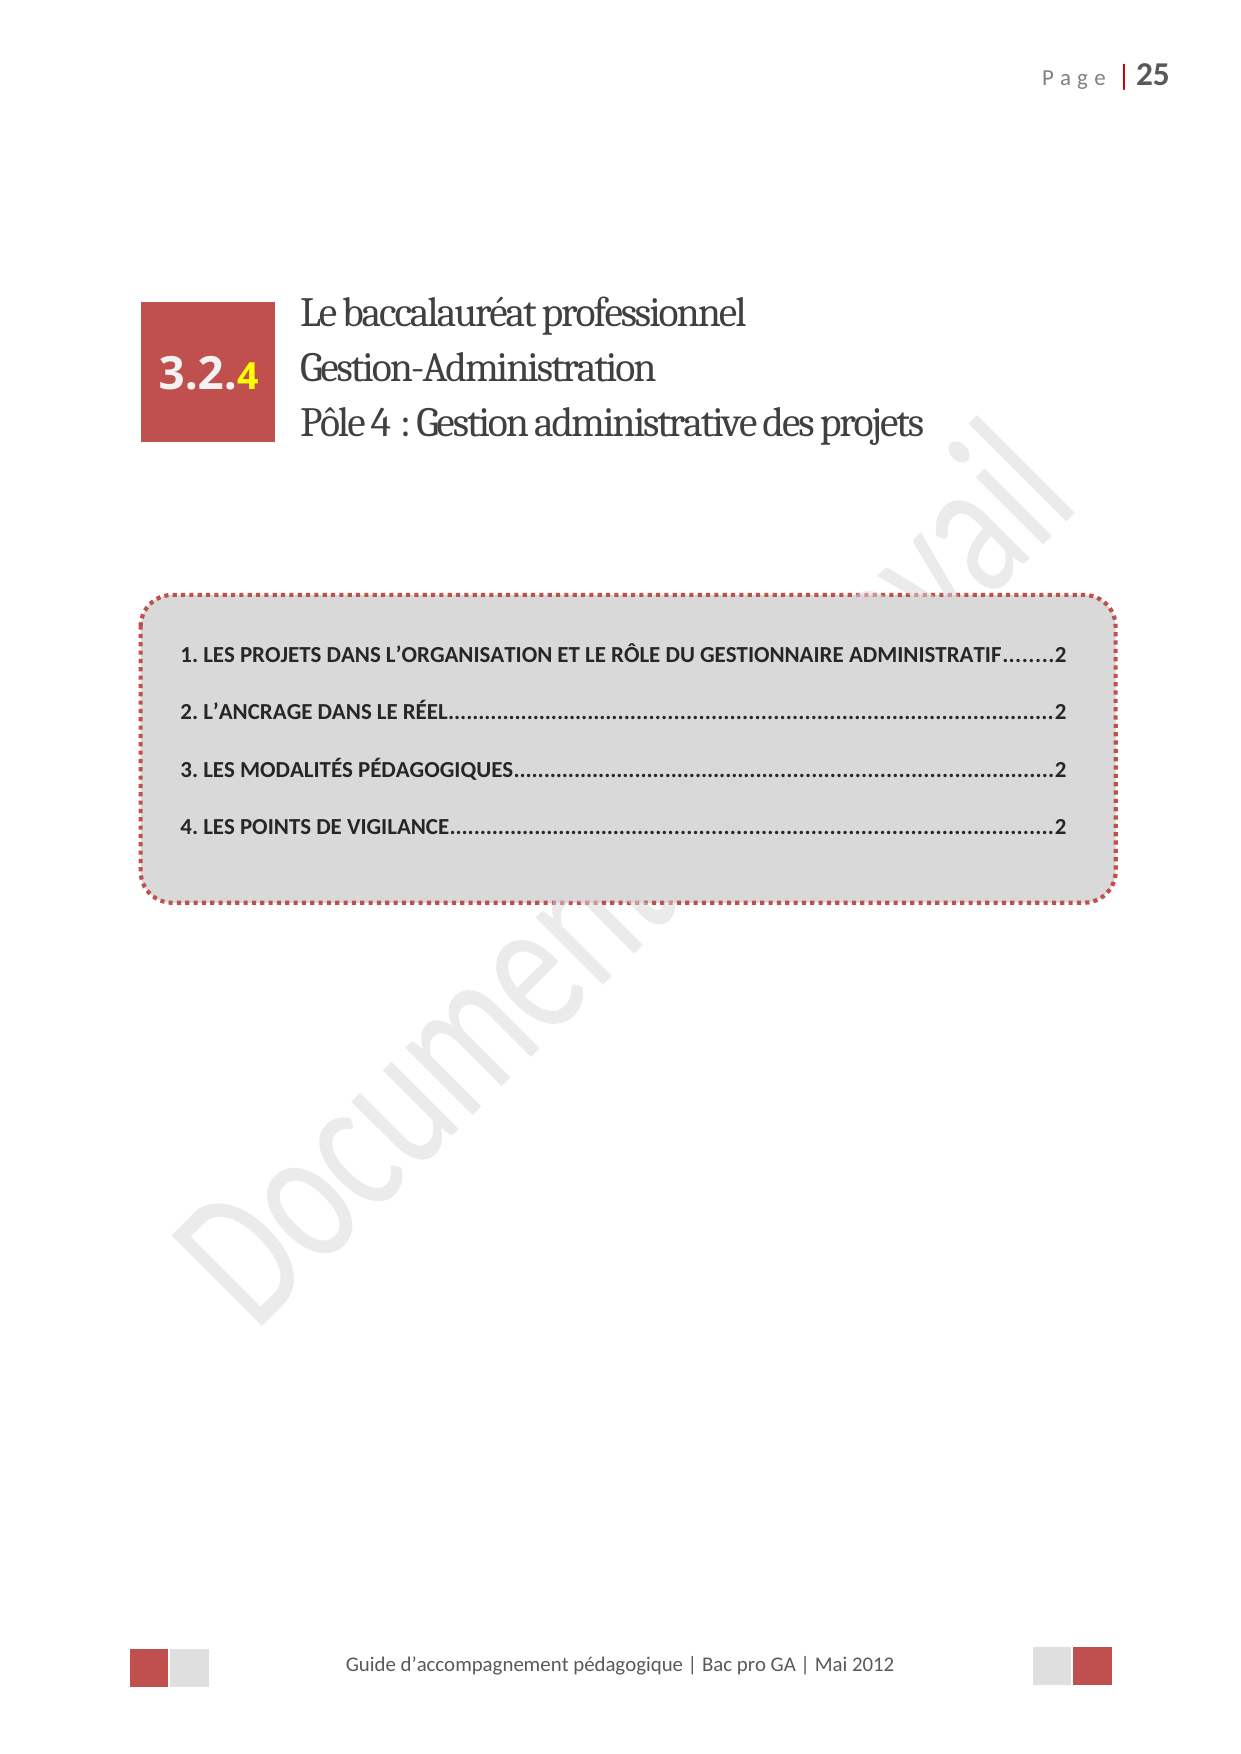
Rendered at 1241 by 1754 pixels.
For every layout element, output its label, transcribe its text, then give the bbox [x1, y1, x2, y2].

text 3. Les modalités pédagogiques 2 [180, 755, 1104, 783]
text 2. l’ancrage dans le réel 2 [180, 697, 1104, 726]
text Le baccalauréat professionnel Gestion-Administration Pôle 4 : Gestion administrative des projets [136, 289, 1104, 447]
text 4. Les points de vigilance 2 [180, 812, 1104, 840]
text 1. Les projets dans l’organisation et le rôle du gestionnaire administratif 2 [180, 640, 1104, 668]
